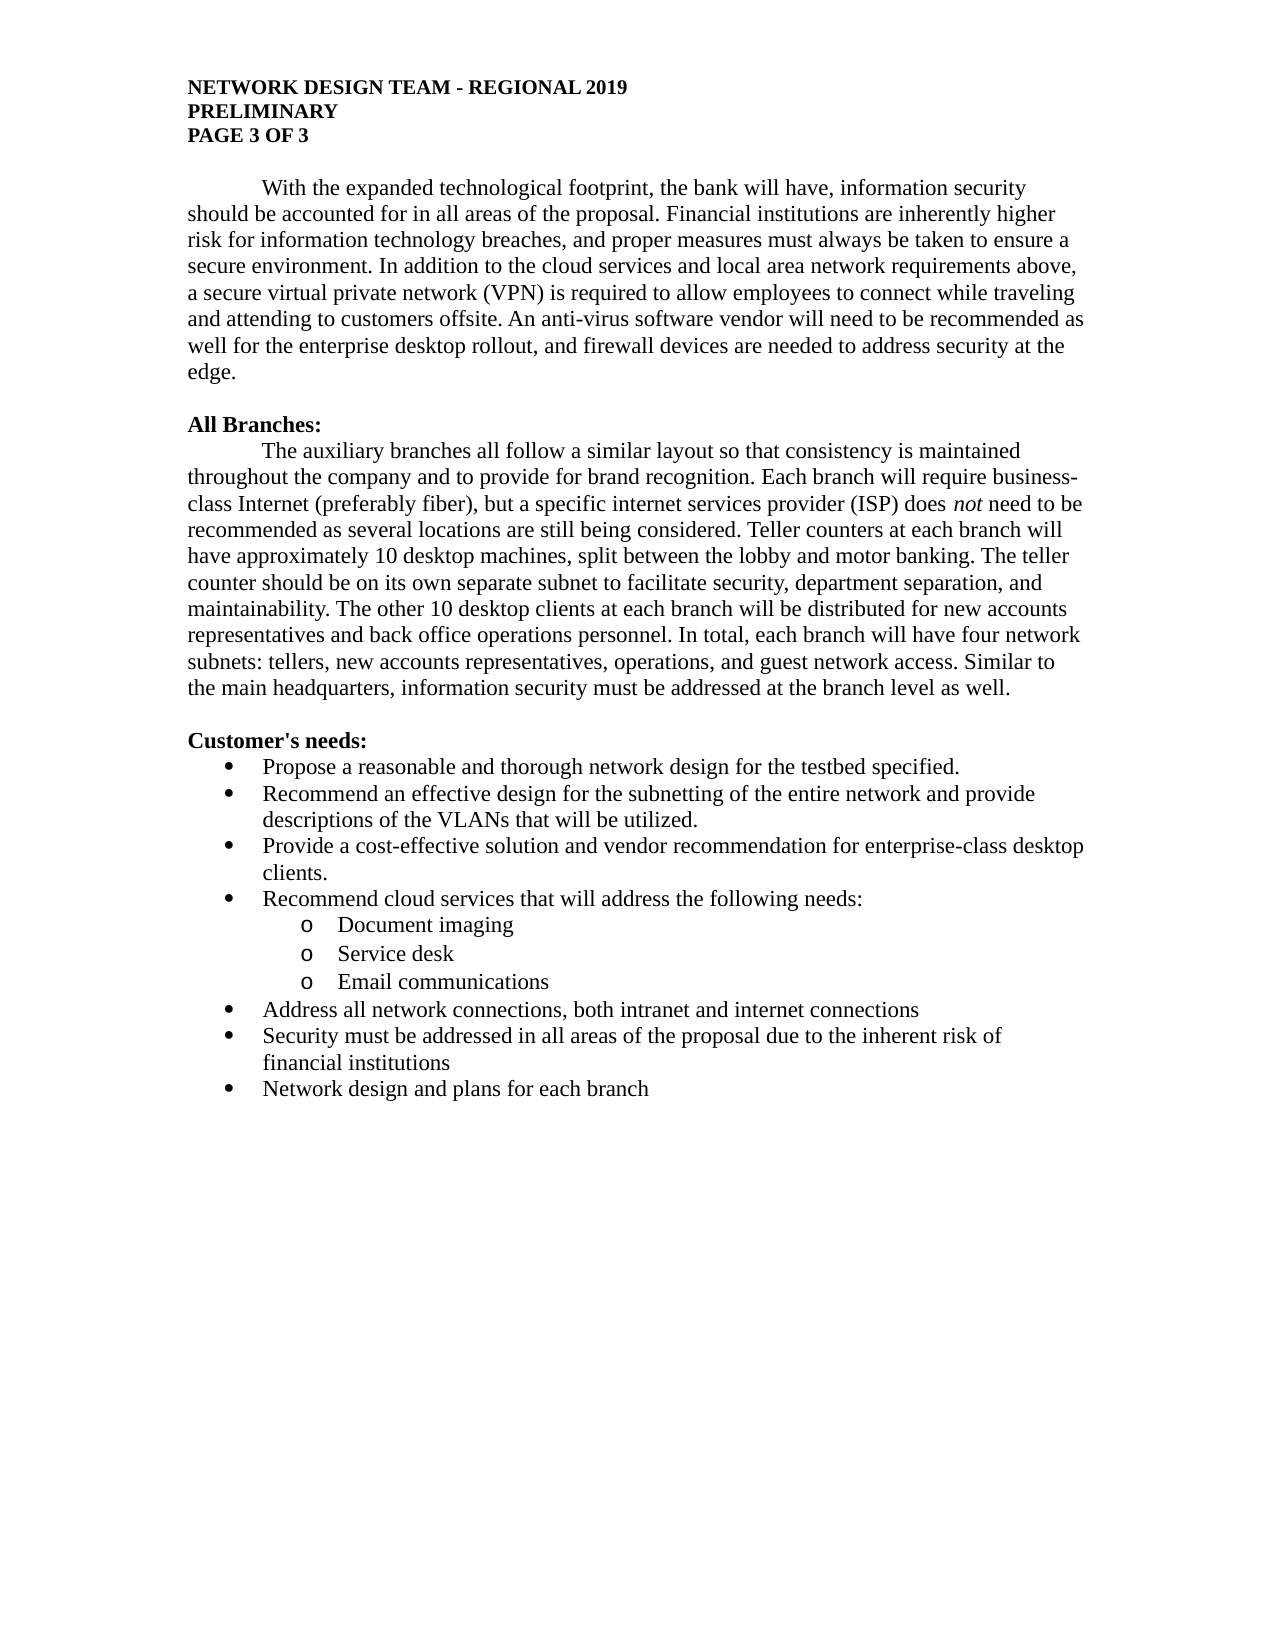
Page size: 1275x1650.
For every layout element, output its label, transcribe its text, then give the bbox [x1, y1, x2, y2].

text All Branches: [187, 411, 1087, 437]
text Customer's needs: [187, 727, 1087, 753]
list Recommend cloud services that will address the following needs: [225, 885, 1087, 911]
text The auxiliary branches all follow a similar layout so that consistency is maintained throughout the company and to provide for brand recognition. Each branch will require business-class Internet (preferably fiber), but a specific internet services provider (ISP) does not need to be recommended as several locations are still being considered. Teller counters at each branch will have approximately 10 desktop machines, split between the lobby and motor banking. The teller counter should be on its own separate subnet to facilitate security, department separation, and maintainability. The other 10 desktop clients at each branch will be distributed for new accounts representatives and back office operations personnel. In total, each branch will have four network subnets: tellers, new accounts representatives, operations, and guest network access. Similar to the main headquarters, information security must be addressed at the branch level as well. [187, 437, 1087, 701]
list Email communications [300, 968, 1087, 996]
list Security must be addressed in all areas of the proposal due to the inherent risk of financial institutions [225, 1022, 1087, 1075]
list Document imaging [300, 911, 1087, 940]
list Recommend an effective design for the subnetting of the entire network and provide descriptions of the VLANs that will be utilized. [225, 780, 1087, 832]
list Address all network connections, both intranet and internet connections [225, 996, 1087, 1022]
text With the expanded technological footprint, the bank will have, information security should be accounted for in all areas of the proposal. Financial institutions are inherently higher risk for information technology breaches, and proper measures must always be taken to ensure a secure environment. In addition to the cloud services and local area network requirements above, a secure virtual private network (VPN) is required to allow employees to connect while traveling and attending to customers offsite. An anti-virus software vendor will need to be recommended as well for the enterprise desktop rollout, and firewall devices are needed to address security at the edge. [187, 173, 1087, 384]
list Provide a cost-effective solution and vendor recommendation for enterprise-class desktop clients. [225, 832, 1087, 885]
list Propose a reasonable and thorough network design for the testbed specified. [225, 753, 1087, 780]
list Service desk [300, 940, 1087, 968]
list Network design and plans for each branch [225, 1075, 1087, 1102]
